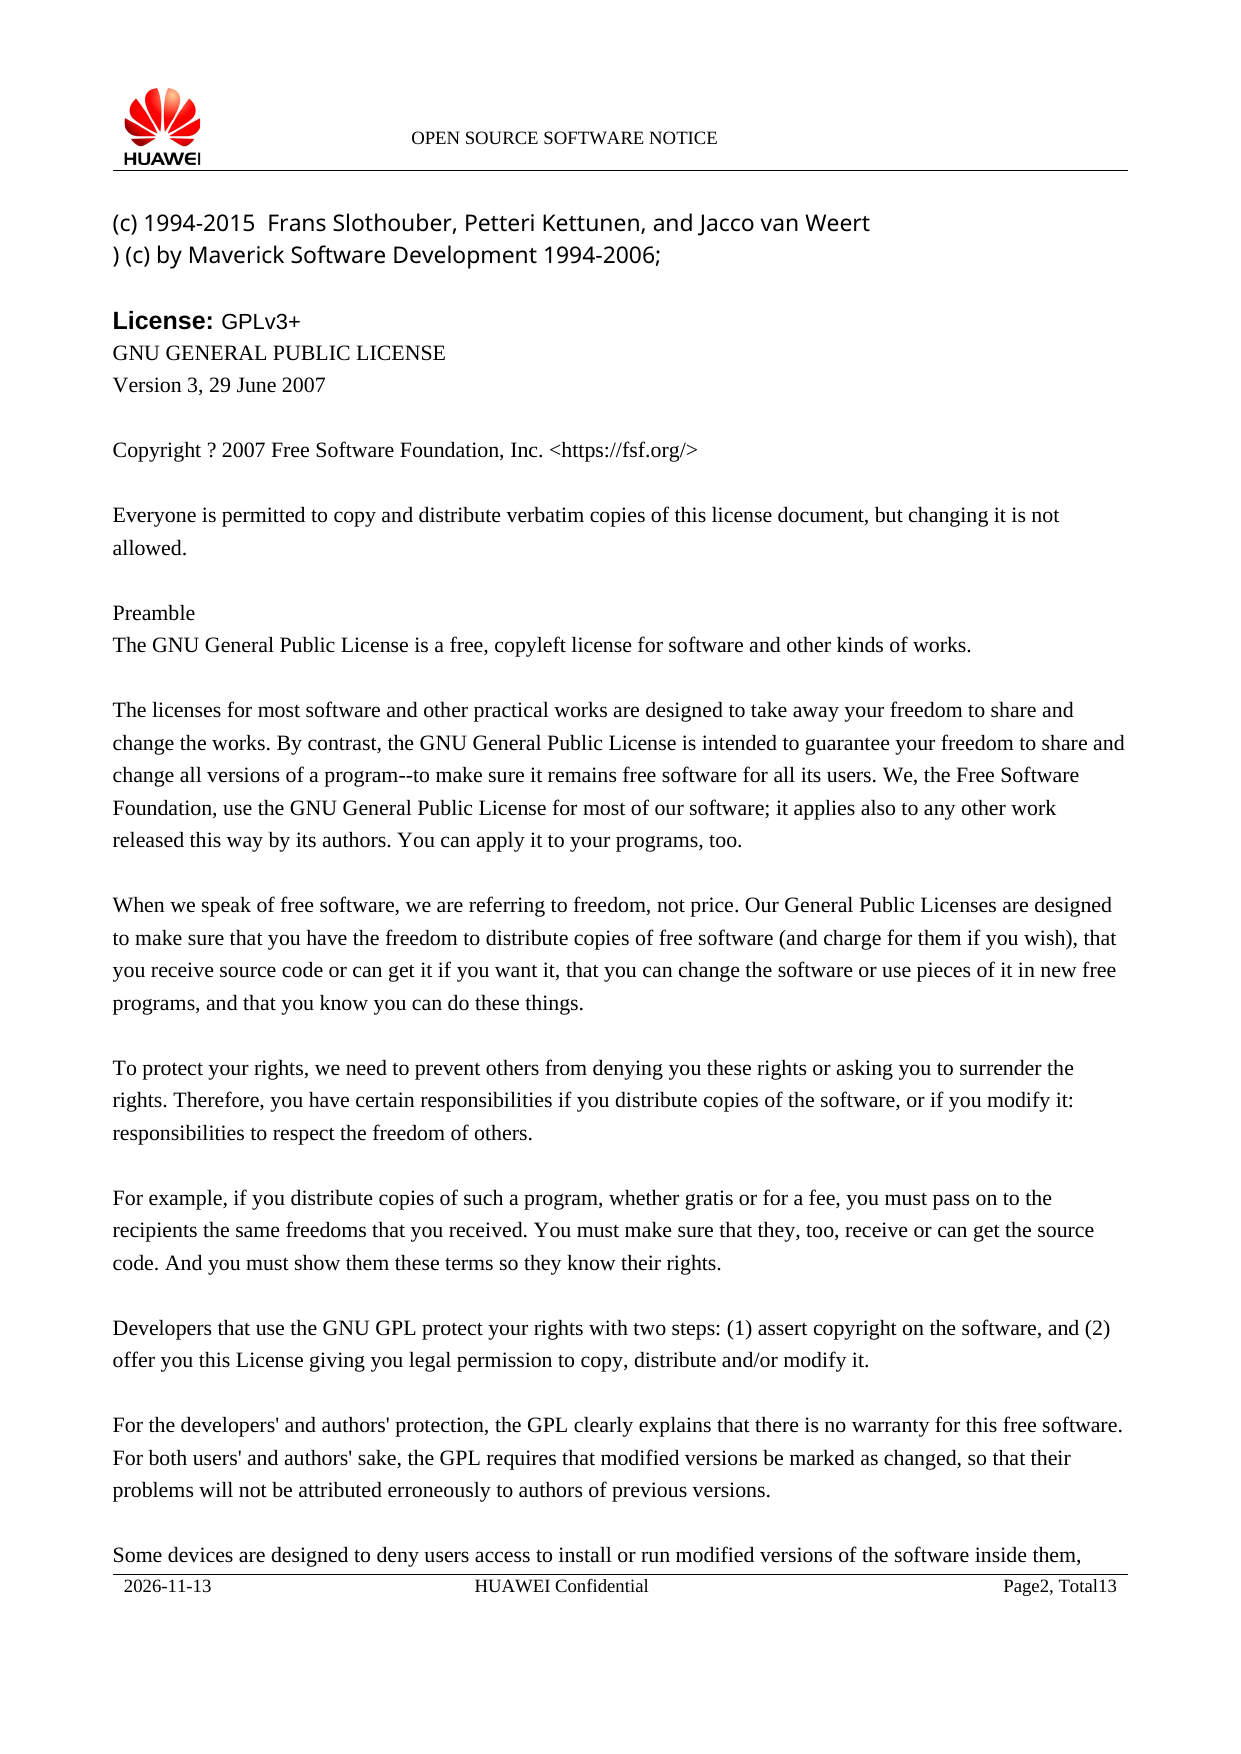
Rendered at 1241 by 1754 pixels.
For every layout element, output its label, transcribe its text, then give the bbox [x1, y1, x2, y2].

text License: GPLv3+ [112, 304, 1128, 336]
picture [124, 88, 201, 165]
